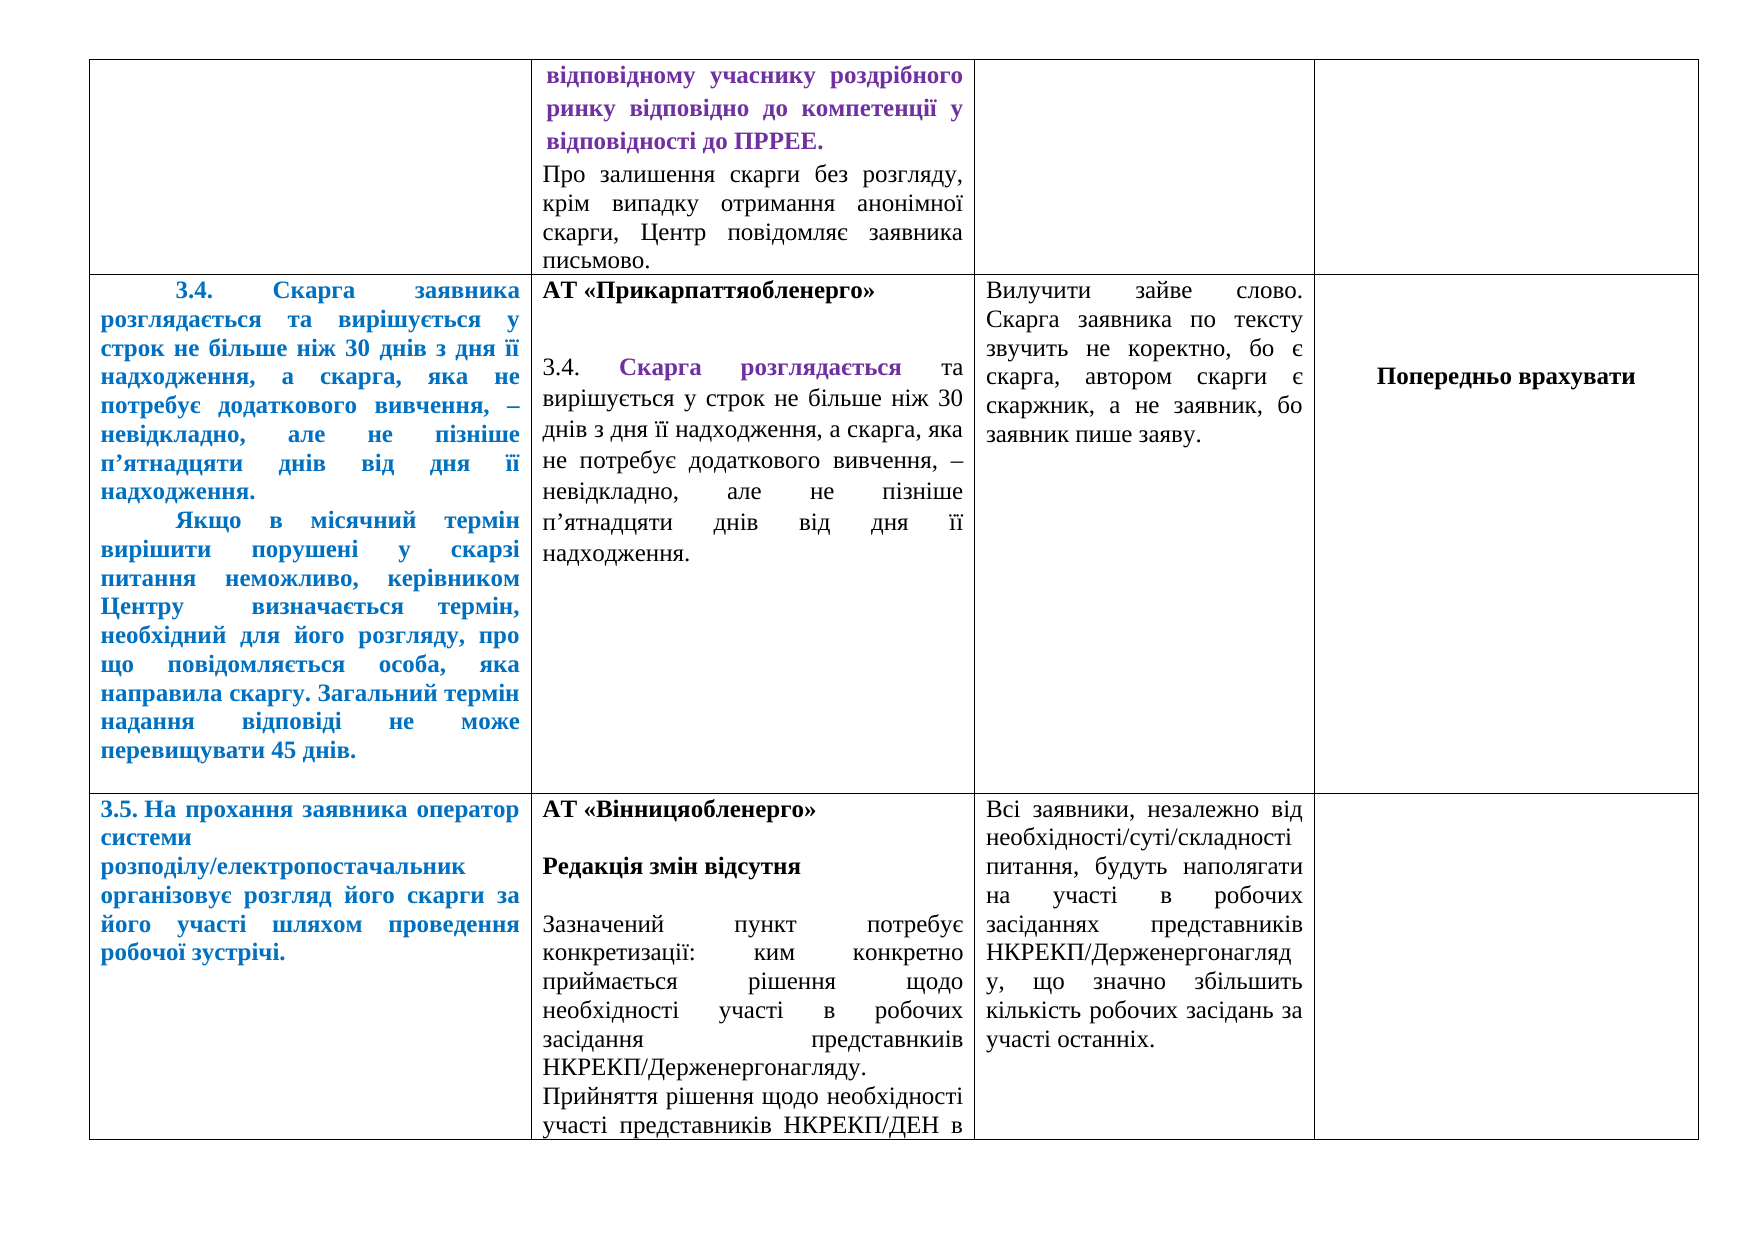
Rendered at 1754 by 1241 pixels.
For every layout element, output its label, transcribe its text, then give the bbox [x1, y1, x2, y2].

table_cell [975, 794, 1314, 1139]
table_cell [975, 60, 1314, 274]
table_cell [532, 60, 974, 274]
table_cell 3.4. Скарга заявника розглядається та вирішується у строк не більше ніж 30 днів з дня її надходження, а скарга, яка не потребує додаткового вивчення, – невідкладно, але не пізніше п’ятнадцяти днів від дня її надходження. Якщо в місячний термін вирішити порушені у скарзі питання неможливо, керівником Центру визначається термін, необхідний для його розгляду, про що повідомляється особа, яка направила скаргу. Загальний термін надання відповіді не може перевищувати 45 днів. [90, 275, 531, 793]
table_cell [1315, 794, 1698, 1139]
table_cell АТ «Прикарпаттяобленерго» 3.4. Скарга розглядається та вирішується у строк не більше ніж 30 днів з дня її надходження, а скарга, яка не потребує додаткового вивчення, – невідкладно, але не пізніше п’ятнадцяти днів від дня її надходження. [532, 275, 974, 793]
table_cell [90, 60, 531, 274]
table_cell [1315, 60, 1698, 274]
table_cell Попередньо врахувати [1315, 275, 1698, 793]
table_cell Вилучити зайве слово. Скарга заявника по тексту звучить не коректно, бо є скарга, автором скарги є скаржник, а не заявник, бо заявник пише заяву. [975, 275, 1314, 793]
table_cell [90, 794, 531, 1139]
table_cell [532, 794, 974, 1139]
